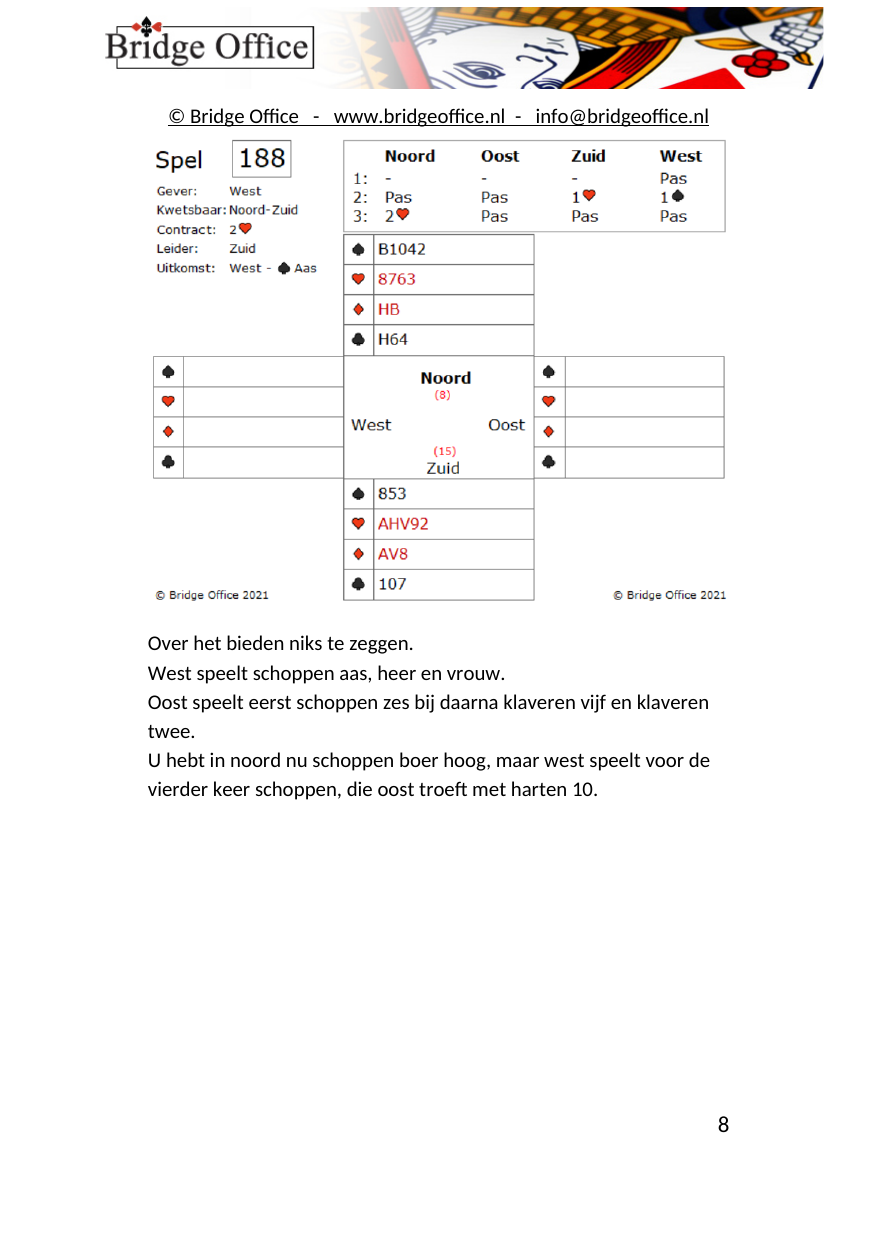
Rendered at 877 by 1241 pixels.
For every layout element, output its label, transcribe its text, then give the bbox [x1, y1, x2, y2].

picture [78, 7, 824, 89]
text West speelt schoppen aas, heer en vrouw. [148, 660, 729, 685]
picture [147, 132, 730, 606]
text Oost speelt eerst schoppen zes bij daarna klaveren vijf en klaveren twee. [148, 689, 729, 743]
text U hebt in noord nu schoppen boer hoog, maar west speelt voor de vierder keer schoppen, die oost troeft met harten 10. [148, 747, 729, 802]
text Over het bieden niks te zeggen. [148, 631, 729, 656]
